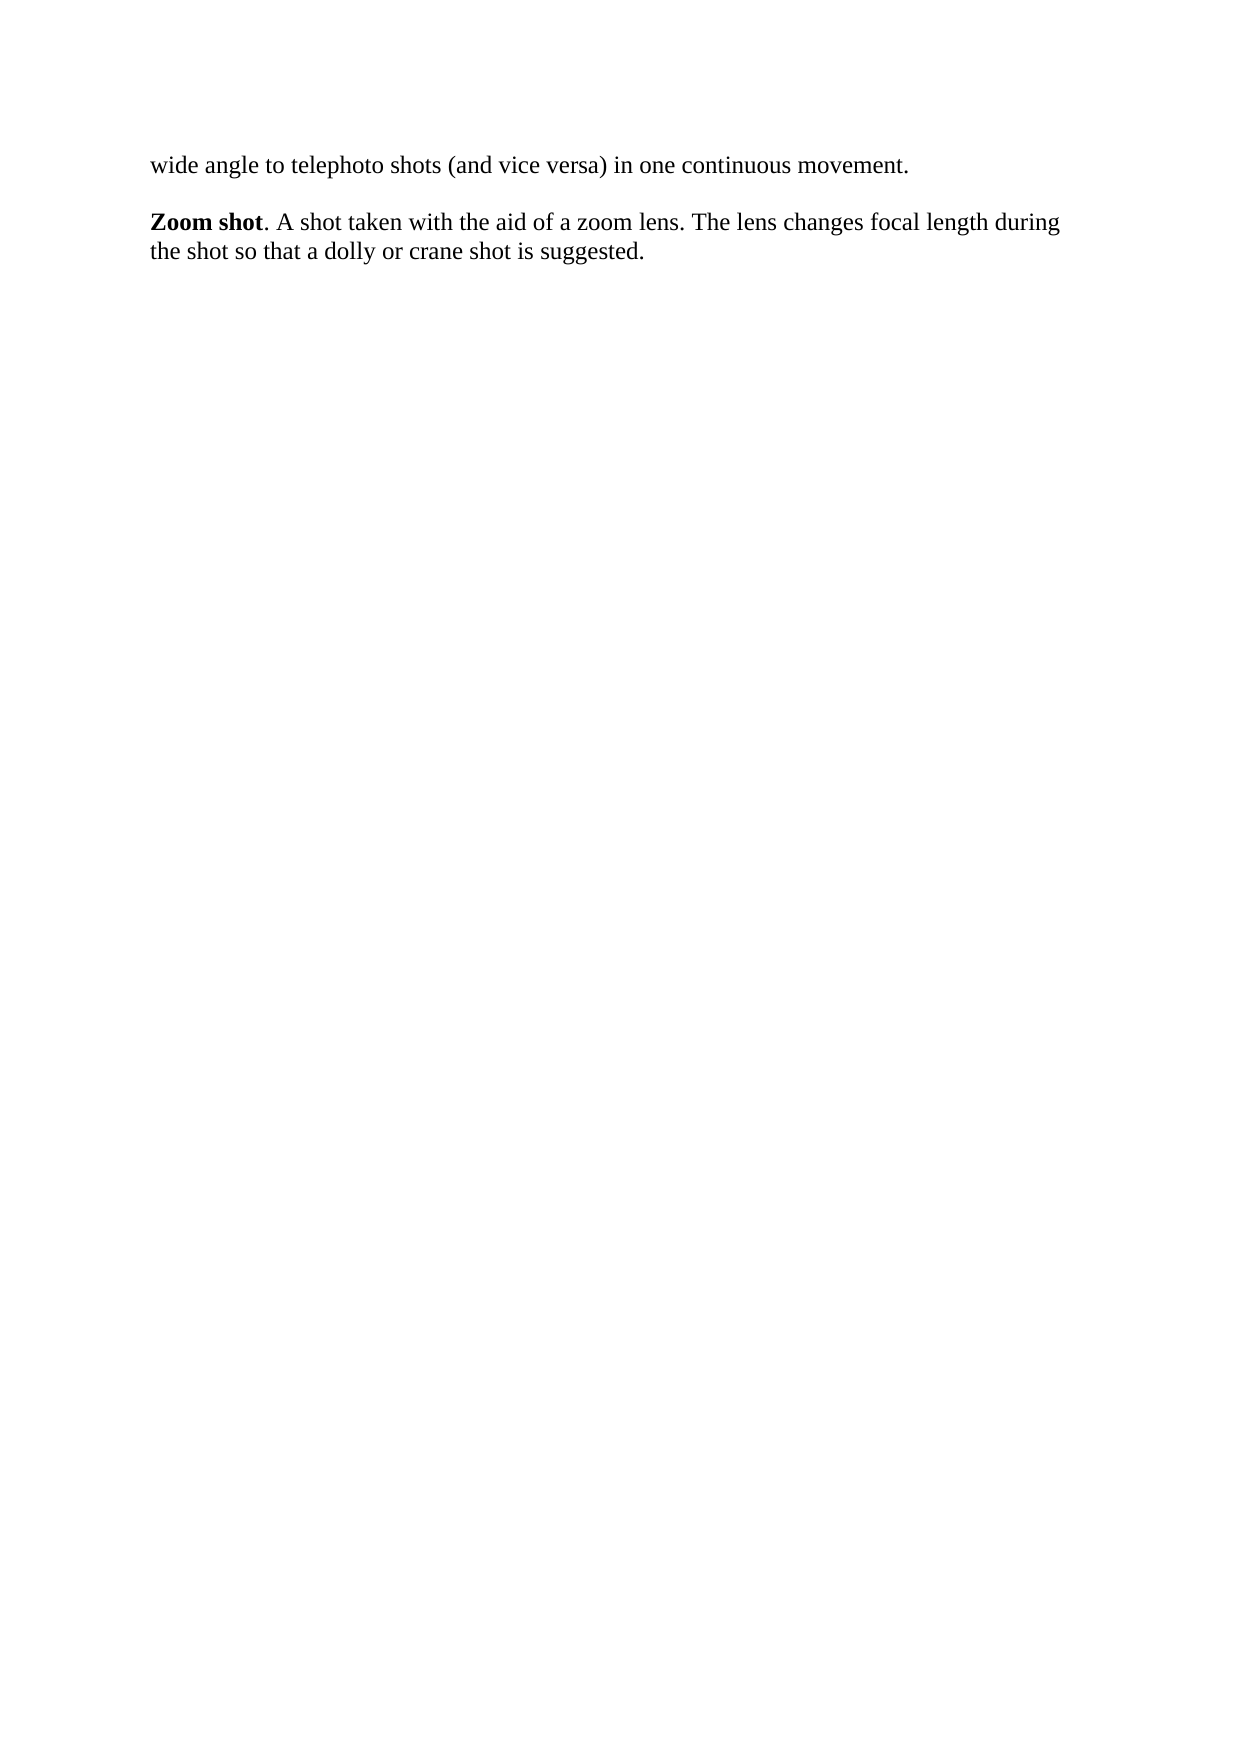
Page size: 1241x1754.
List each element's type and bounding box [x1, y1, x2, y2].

text [150, 150, 1090, 265]
